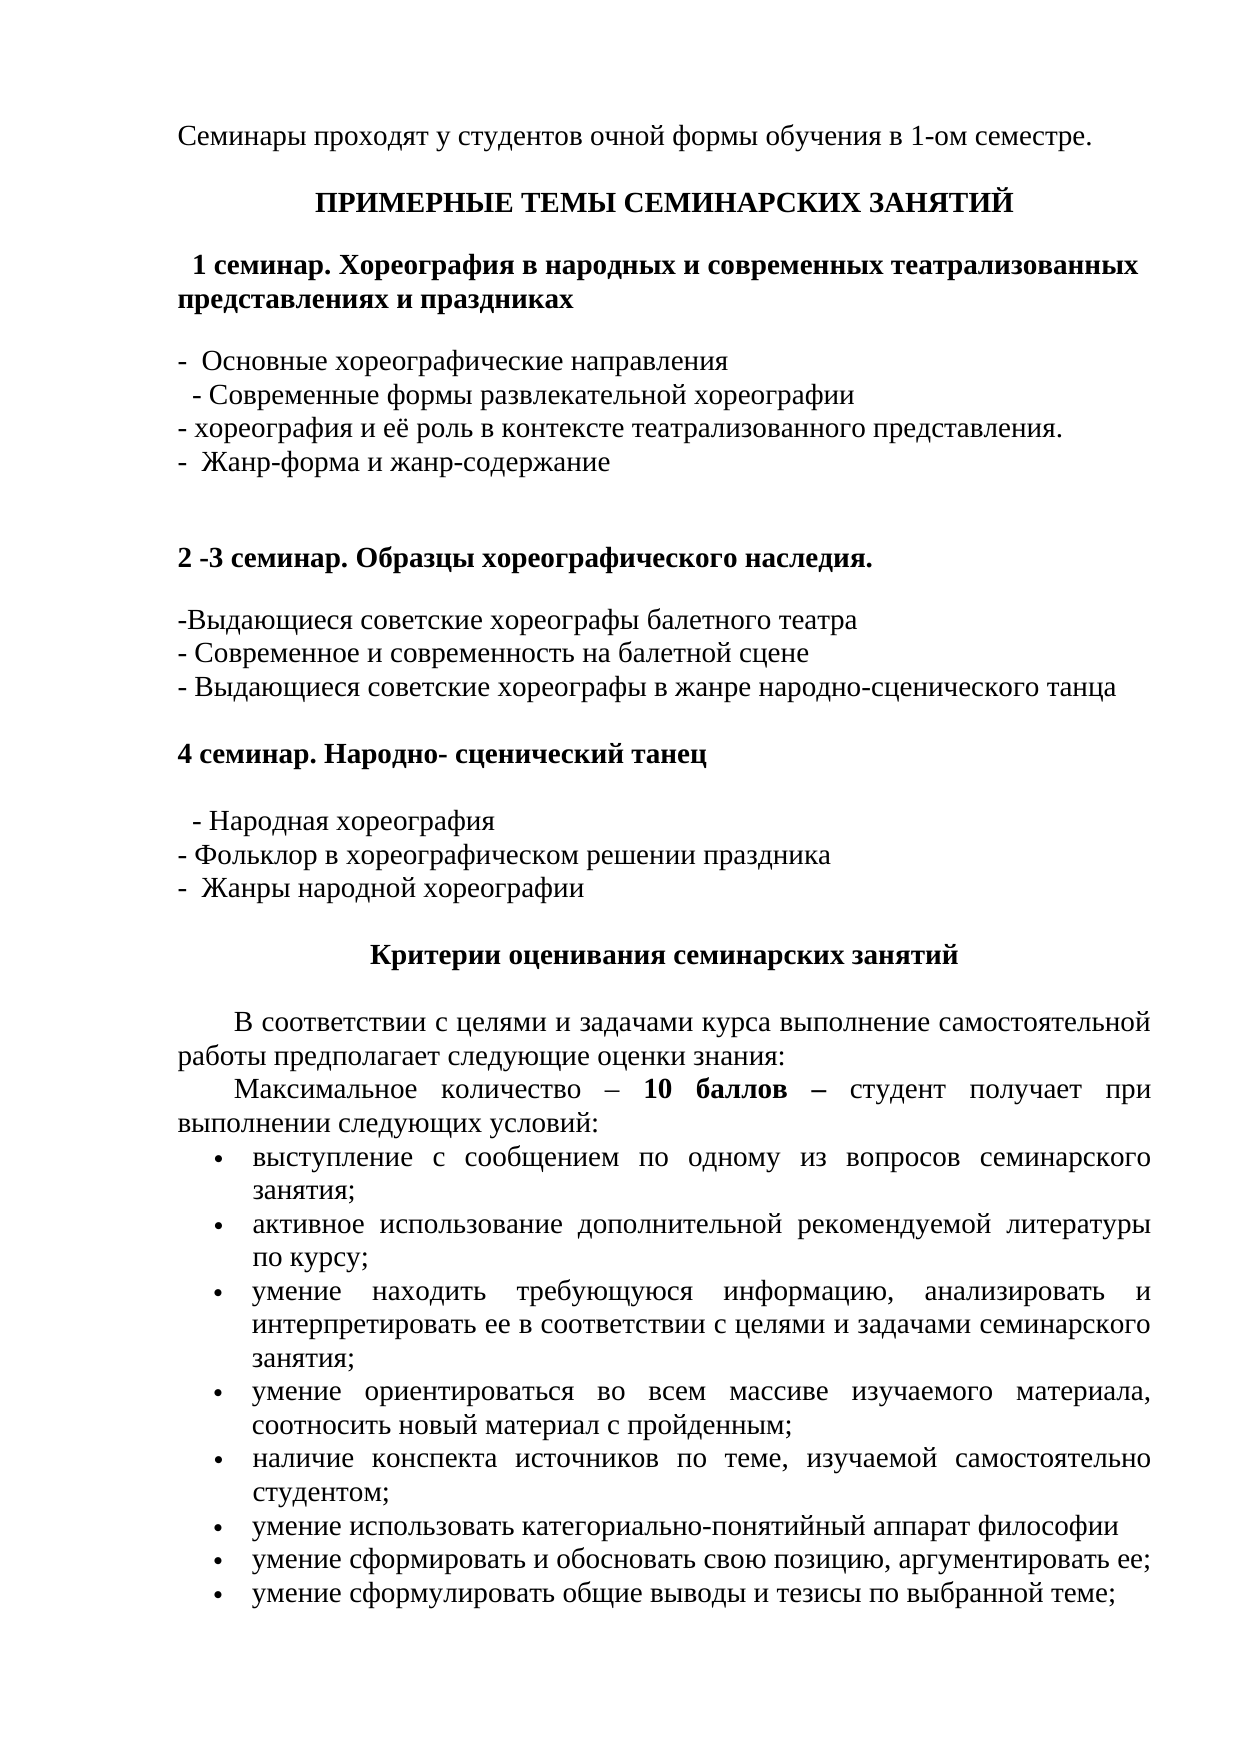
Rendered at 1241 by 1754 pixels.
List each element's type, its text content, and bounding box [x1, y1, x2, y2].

text ПРИМЕРНЫЕ ТЕМЫ СЕМИНАРСКИХ ЗАНЯТИЙ [177, 185, 1152, 219]
text - Фольклор в хореографическом решении праздника [177, 837, 1152, 870]
list умение находить требующуюся информацию, анализировать и интерпретировать ее в соответствии с целями и задачами семинарского занятия; [214, 1273, 1152, 1373]
list выступление с сообщением по одному из вопросов семинарского занятия; [215, 1139, 1152, 1206]
text - Жанр-форма и жанр-содержание [177, 444, 1152, 477]
text - Основные хореографические направления [177, 343, 1152, 377]
text - Современные формы развлекательной хореографии [177, 377, 1152, 410]
list наличие конспекта источников по теме, изучаемой самостоятельно студентом; [215, 1441, 1152, 1508]
text - Выдающиеся советские хореографы в жанре народно-сценического танца [177, 669, 1152, 703]
text 1 семинар. Хореография в народных и современных театрализованных представлениях и праздниках [177, 247, 1152, 314]
list активное использование дополнительной рекомендуемой литературы по курсу; [215, 1206, 1152, 1273]
text - Жанры народной хореографии [177, 870, 1152, 904]
text -Выдающиеся советские хореографы балетного театра [177, 602, 1152, 636]
list умение сформулировать общие выводы и тезисы по выбранной теме; [214, 1575, 1152, 1608]
text 4 семинар. Народно- сценический танец [177, 736, 1152, 770]
text Семинары проходят у студентов очной формы обучения в 1-ом семестре. [177, 118, 1152, 152]
list умение ориентироваться во всем массиве изучаемого материала, соотносить новый материал с пройденным; [214, 1373, 1152, 1441]
list умение сформировать и обосновать свою позицию, аргументировать ее; [214, 1541, 1152, 1575]
text Максимальное количество – 10 баллов – студент получает при выполнении следующих условий: [177, 1072, 1152, 1139]
text - Народная хореография [177, 803, 1152, 837]
text - Современное и современность на балетной сцене [177, 636, 1152, 669]
text 2 -3 семинар. Образцы хореографического наследия. [177, 540, 1152, 573]
text Критерии оценивания семинарских занятий [177, 937, 1152, 971]
text В соответствии с целями и задачами курса выполнение самостоятельной работы предполагает следующие оценки знания: [177, 1004, 1152, 1072]
text - хореография и её роль в контексте театрализованного представления. [177, 410, 1152, 444]
list умение использовать категориально-понятийный аппарат философии [214, 1508, 1152, 1541]
